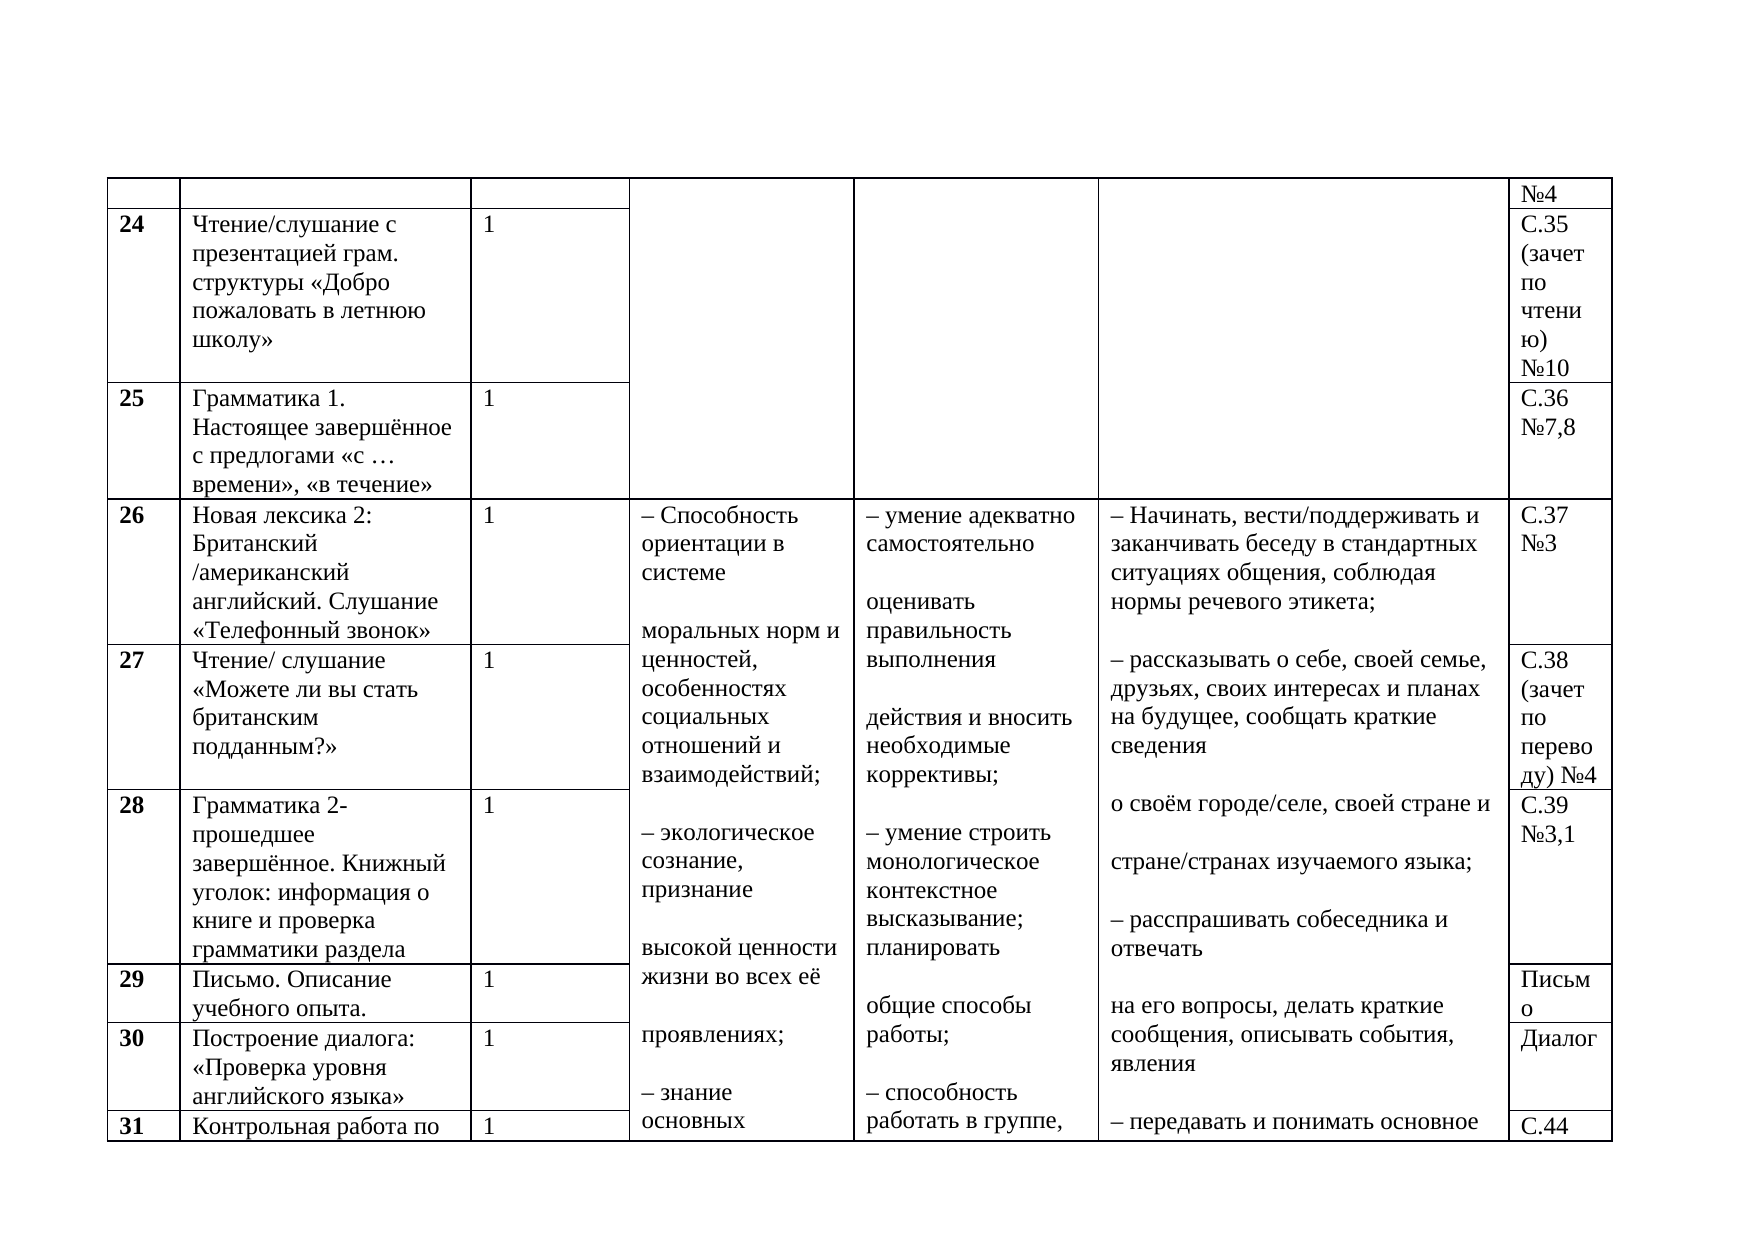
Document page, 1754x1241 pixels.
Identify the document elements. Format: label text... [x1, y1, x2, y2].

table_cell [1510, 179, 1611, 207]
table_cell 29 [108, 965, 179, 1022]
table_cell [181, 1111, 470, 1140]
table_cell Построение диалога: «Проверка уровня английского языка» [181, 1023, 470, 1110]
table_cell 1 [472, 500, 629, 643]
table_cell Чтение/ слушание «Можете ли вы стать британским подданным?» [181, 645, 470, 789]
table_cell 1 [472, 965, 629, 1022]
table_cell Чтение/слушание с презентацией грам. структуры «Добро пожаловать в летнюю школу» [181, 209, 470, 382]
table_cell С.44 [1510, 1111, 1611, 1140]
table_cell 28 [108, 790, 179, 963]
table_cell 1 [472, 209, 629, 382]
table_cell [181, 179, 470, 207]
table_cell 31 [108, 1111, 179, 1140]
table_cell Новая лексика 2: Британский /американский английский. Слушание «Телефонный звонок» [181, 500, 470, 643]
table_cell Письмо [1510, 965, 1611, 1022]
table_cell 1 [472, 790, 629, 963]
table_cell 27 [108, 645, 179, 789]
table_cell 23 [108, 179, 179, 207]
table_cell 1 [472, 383, 629, 498]
table_cell – Способность ориентации в системе моральных норм и ценностей, особенностях социальных отношений и взаимодействий; – экологическое сознание, признание высокой ценности жизни во всех её проявлениях; – знание основных принципов и правил отношения к природе, к личности и её достоинству; – умение корректного целеполагания, включая постановку новых целей; [630, 500, 853, 1140]
table_cell 1 [472, 1023, 629, 1110]
table_cell – умение адекватно самостоятельно оценивать правильность выполнения действия и вносить необходимые коррективы; – умение строить монологическое контекстное высказывание; планировать общие способы работы; – способность работать в группе, то есть устанавливать рабочие отношения; – умение строить логичное рассуждение, включающее установление причинно-следственных связей, – читать несложные аутентичные текс- ты разных стилей с полным и точным пониманием, используя различные приёмы смысловой переработки тек- ста (языковую догадку, анализ, выборочный перевод), а также справочные материалы; [855, 500, 1098, 1140]
table_cell С.37 №3 [1510, 500, 1611, 643]
table_cell 1 [472, 1111, 629, 1140]
table_cell Грамматика 2- прошедшее завершённое. Книжный уголок: информация о книге и проверка грамматики раздела [181, 790, 470, 963]
table_cell 1 [472, 179, 629, 207]
table_cell 25 [108, 383, 179, 498]
table_cell 24 [108, 209, 179, 382]
table_cell 1 [472, 645, 629, 789]
table_cell Грамматика 1. Настоящее завершённое с предлогами «с …времени», «в течение» [181, 383, 470, 498]
table_cell С.35 (зачет по чтению) №10 [1510, 209, 1611, 382]
table_cell Письмо. Описание учебного опыта. [181, 965, 470, 1022]
table_cell – Начинать, вести/поддерживать и заканчивать беседу в стандартных ситуациях общения, соблюдая нормы речевого этикета; – рассказывать о себе, своей семье, друзьях, своих интересах и планах на будущее, сообщать краткие сведения о своём городе/селе, своей стране и стране/странах изучаемого языка; – расспрашивать собеседника и отвечать на его вопросы, делать краткие сообщения, описывать события, явления – передавать и понимать основное содержание несложных аутентичных текстов, относящихся к разным коммуникативным типам речи; – использовать переспрос, просьбу повторить; – оценивать полученную информацию, выражать своё мнение; – читать текст с выборочным пониманием значимой/нужной/интересующей информации; – составлять план, тезисы устного или письменного сообщения; – кратко излагать результаты проектной работы [1099, 500, 1508, 1140]
table_cell 30 [108, 1023, 179, 1110]
table_cell С.36 №7,8 [1510, 383, 1611, 498]
table_cell Диалог [1510, 1023, 1611, 1110]
table_cell С.38 (зачет по переводу) №4 [1510, 645, 1611, 789]
table_cell 26 [108, 500, 179, 643]
table_cell С.39 №3,1 [1510, 790, 1611, 963]
